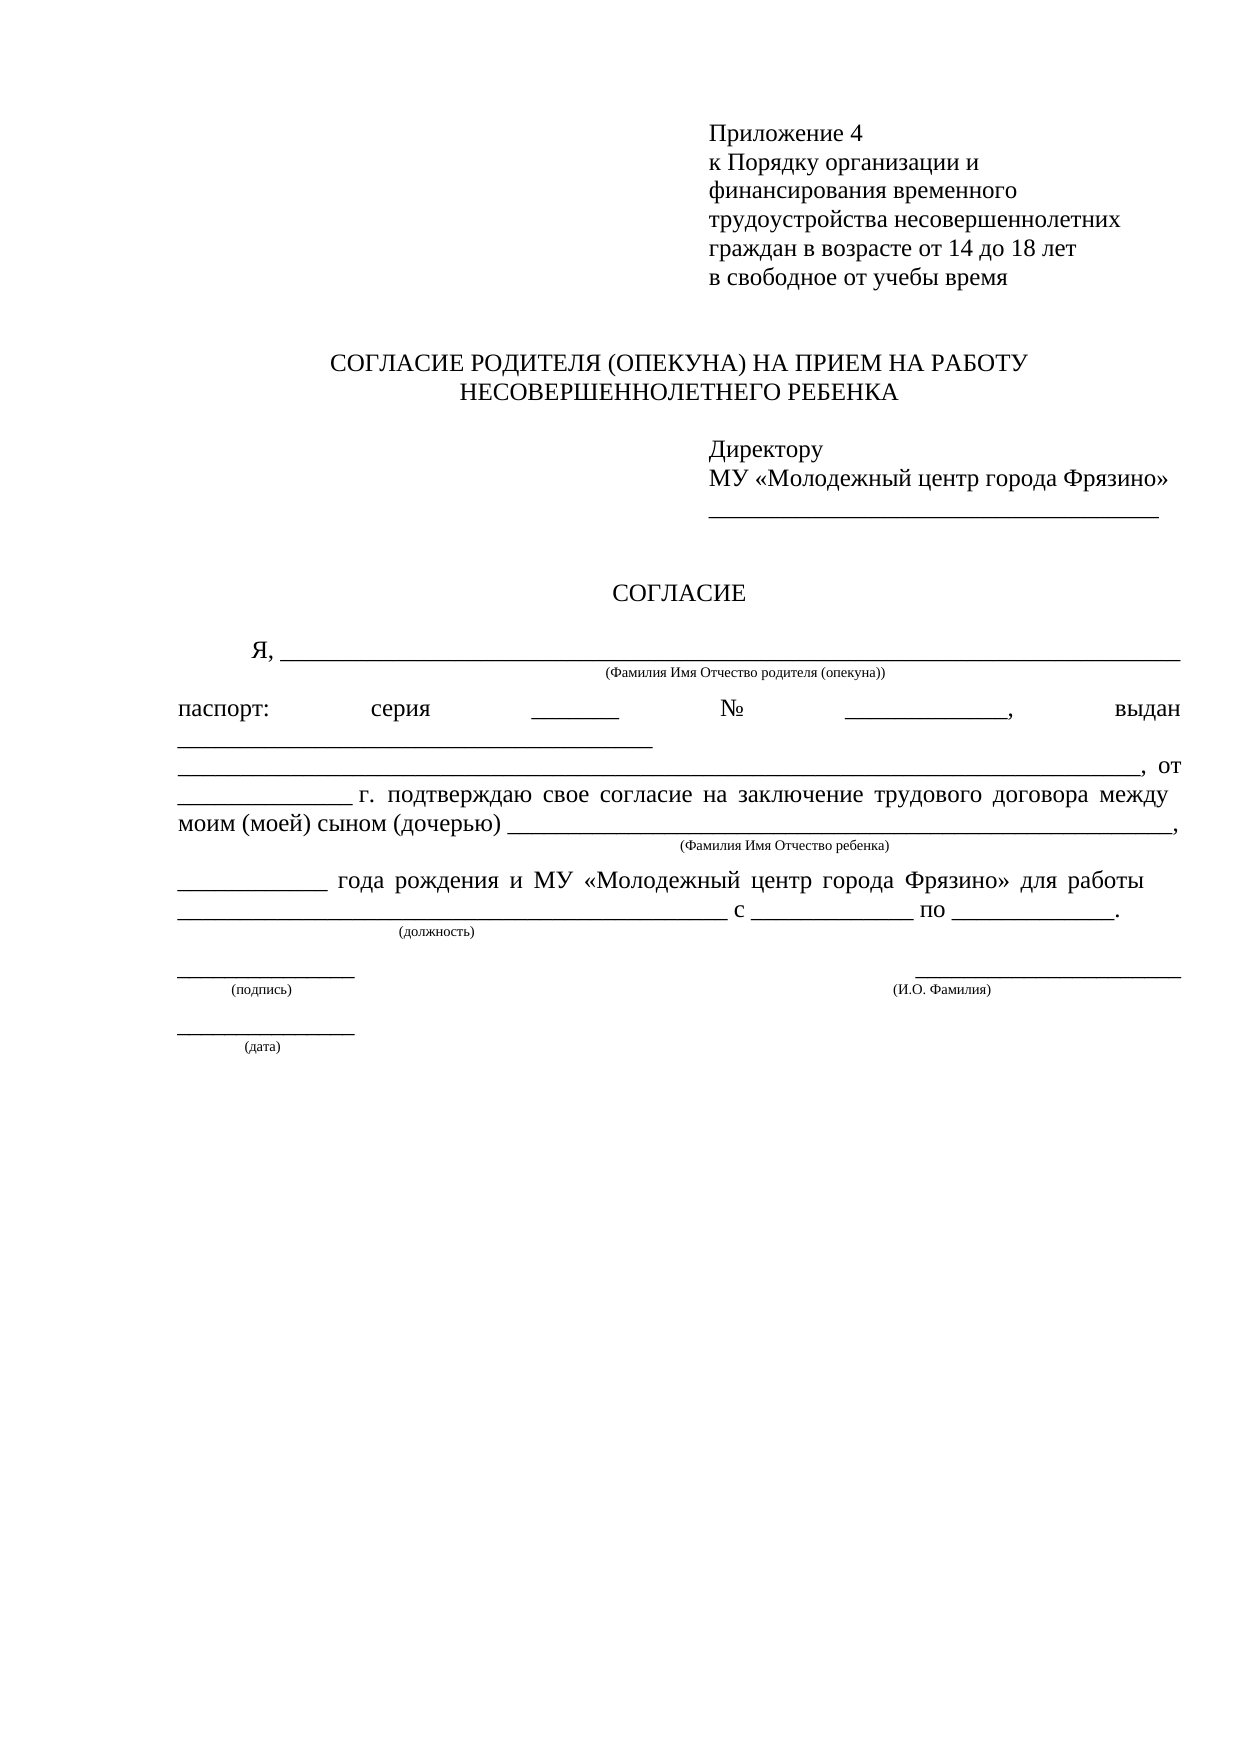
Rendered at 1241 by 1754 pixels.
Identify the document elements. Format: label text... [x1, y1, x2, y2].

text моим (моей) сыном (дочерью) _______________________________________________________, [177, 808, 1181, 837]
text Я, ________________________________________________________________________ [177, 636, 1181, 664]
text (Фамилия Имя Отчество ребенка) [679, 837, 1181, 866]
text _____________________________________________________________________________, от ______________ г. подтверждаю свое согласие на заключение трудового договора между [177, 751, 1181, 808]
text в свободное от учебы время [709, 262, 1181, 291]
text ____________________________________ [709, 492, 1181, 521]
text граждан в возрасте от 14 до 18 лет [709, 233, 1181, 262]
text (Фамилия Имя Отчество родителя (опекуна)) [605, 664, 1181, 693]
text (дата) [244, 1038, 1181, 1067]
text трудоустройства несовершеннолетних [709, 204, 1181, 233]
text (подпись) (И.О. Фамилия) [231, 981, 1181, 1009]
text ____________________________________________ с _____________ по _____________. [177, 894, 1181, 923]
text Приложение 4 [709, 118, 1181, 147]
text ____________ года рождения и МУ «Молодежный центр города Фрязино» для работы [177, 866, 1181, 894]
text (должность) [399, 923, 1181, 952]
text к Порядку организации и [709, 147, 1181, 176]
text паспорт: серия _______ № _____________, выдан ______________________________________ [177, 693, 1181, 751]
text СОГЛАСИЕ [177, 578, 1181, 607]
text СОГЛАСИЕ РОДИТЕЛЯ (ОПЕКУНА) НА ПРИЕМ НА РАБОТУ НЕСОВЕРШЕННОЛЕТНЕГО РЕБЕНКА [177, 348, 1181, 406]
text финансирования временного [709, 176, 1181, 204]
text Директору МУ «Молодежный центр города Фрязино» [709, 434, 1181, 492]
